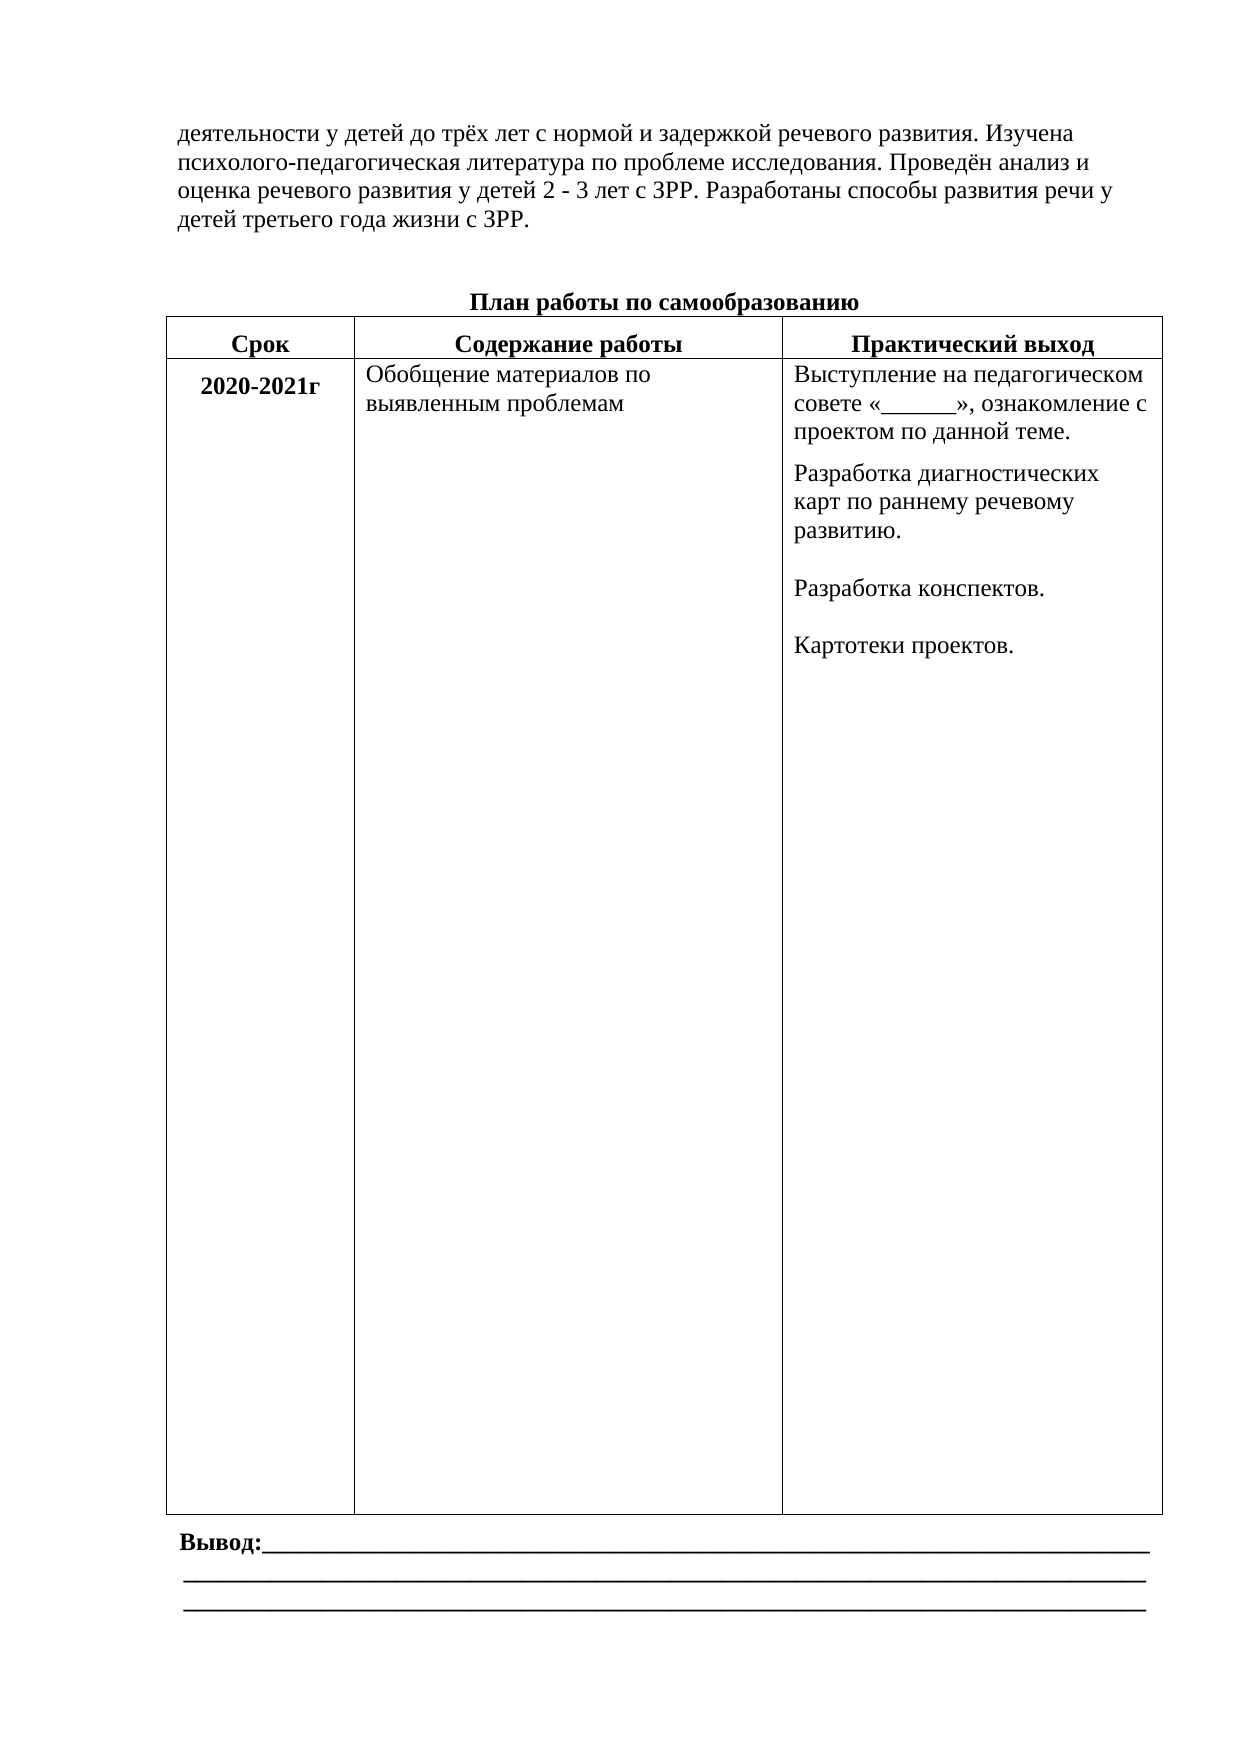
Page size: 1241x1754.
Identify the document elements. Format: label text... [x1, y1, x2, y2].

text План работы по самообразованию [177, 287, 1152, 316]
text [177, 118, 1152, 233]
table_cell Обобщение материалов по выявленным проблемам [355, 359, 782, 1514]
table_header Содержание работы [355, 317, 782, 358]
table_header Срок [167, 317, 354, 358]
table_cell 2020-2021г [167, 359, 354, 1514]
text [177, 1527, 1152, 1614]
table_cell Выступление на педагогическом совете «______», ознакомление с проектом по данной теме. Разработка диагностических карт по раннему речевому развитию. Разработка конспектов. Картотеки проектов. [783, 359, 1162, 1514]
table_header Практический выход [783, 317, 1162, 358]
